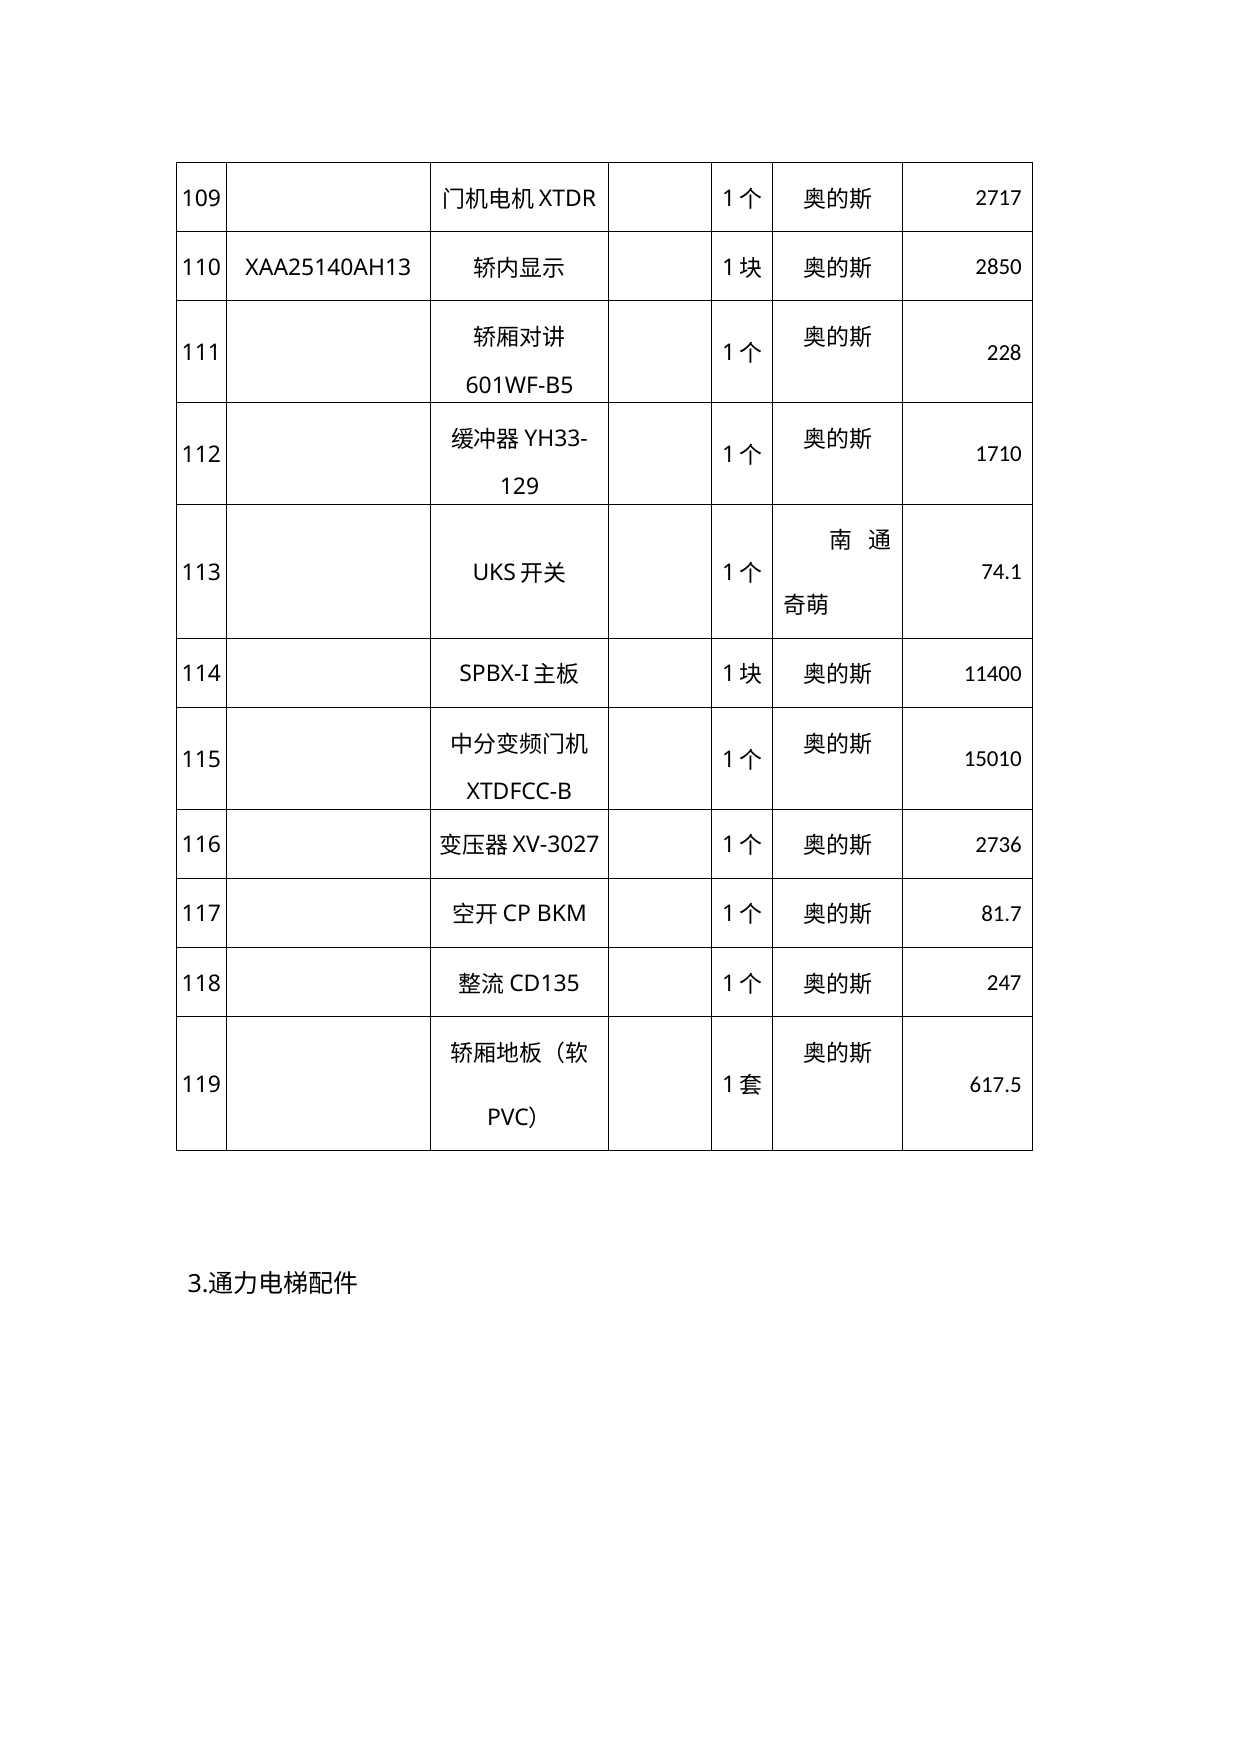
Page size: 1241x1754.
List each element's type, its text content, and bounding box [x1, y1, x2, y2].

table_cell 2736 [903, 810, 1032, 878]
table_cell 1个 [712, 301, 772, 402]
table_cell 奥的斯 [773, 948, 902, 1016]
table_cell 1块 [712, 639, 772, 707]
table_cell 奥的斯 [773, 708, 902, 809]
table_cell 115 [177, 708, 226, 809]
table_cell 1个 [712, 948, 772, 1016]
table_cell 1个 [712, 810, 772, 878]
table_cell 1个 [712, 879, 772, 947]
table_cell 奥的斯 [773, 403, 902, 504]
table_cell [609, 708, 711, 809]
table_cell [227, 1017, 430, 1150]
table_cell 1块 [712, 232, 772, 300]
table_cell 119 [177, 1017, 226, 1150]
table_cell 奥的斯 [773, 810, 902, 878]
table_cell 74.1 [903, 505, 1032, 638]
table_cell 奥的斯 [773, 163, 902, 231]
table_cell 整流CD135 [431, 948, 608, 1016]
table_cell [227, 301, 430, 402]
table_cell [227, 708, 430, 809]
table_cell 11400 [903, 639, 1032, 707]
table_cell 奥的斯 [773, 639, 902, 707]
table_cell [227, 879, 430, 947]
table_cell 617.5 [903, 1017, 1032, 1150]
table_cell 15010 [903, 708, 1032, 809]
table_cell UKS开关 [431, 505, 608, 638]
table_cell 117 [177, 879, 226, 947]
table_cell 1套 [712, 1017, 772, 1150]
table_cell 110 [177, 232, 226, 300]
table_cell 2717 [903, 163, 1032, 231]
table_cell 228 [903, 301, 1032, 402]
table_cell [227, 810, 430, 878]
table_cell [609, 639, 711, 707]
table_cell SPBX-I主板 [431, 639, 608, 707]
table_cell 118 [177, 948, 226, 1016]
table_cell 1710 [903, 403, 1032, 504]
table_cell 1个 [712, 403, 772, 504]
table_cell [609, 163, 711, 231]
table_cell 112 [177, 403, 226, 504]
table_cell 247 [903, 948, 1032, 1016]
table_cell [227, 163, 430, 231]
table_cell [227, 403, 430, 504]
table_cell [609, 879, 711, 947]
table_cell 1个 [712, 505, 772, 638]
table_cell 2850 [903, 232, 1032, 300]
table_cell 116 [177, 810, 226, 878]
table_cell 111 [177, 301, 226, 402]
table_cell [227, 948, 430, 1016]
table_cell 轿厢对讲601WF-B5 [431, 301, 608, 402]
table_cell [609, 232, 711, 300]
table_cell 109 [177, 163, 226, 231]
table_cell [227, 505, 430, 638]
table_cell 中分变频门机XTDFCC-B [431, 708, 608, 809]
table_cell 轿厢地板（软PVC） [431, 1017, 608, 1150]
table_cell 奥的斯 [773, 301, 902, 402]
table_cell 奥的斯 [773, 232, 902, 300]
table_cell 缓冲器YH33-129 [431, 403, 608, 504]
table_cell 奥的斯 [773, 879, 902, 947]
table_cell [609, 948, 711, 1016]
table_cell 南通奇萌 [773, 505, 902, 638]
table_cell [609, 1017, 711, 1150]
text 3.通力电梯配件 [187, 1249, 1053, 1314]
table_cell 113 [177, 505, 226, 638]
table_cell 轿内显示 [431, 232, 608, 300]
table_cell [609, 403, 711, 504]
table_cell 空开CP BKM [431, 879, 608, 947]
table_cell XAA25140AH13 [227, 232, 430, 300]
table_cell [609, 301, 711, 402]
table_cell 变压器XV-3027 [431, 810, 608, 878]
table_cell 114 [177, 639, 226, 707]
table_cell 81.7 [903, 879, 1032, 947]
table_cell [609, 505, 711, 638]
table_cell 奥的斯 [773, 1017, 902, 1150]
table_cell [609, 810, 711, 878]
table_cell [227, 639, 430, 707]
table_cell 1个 [712, 708, 772, 809]
table_cell 1个 [712, 163, 772, 231]
table_cell 门机电机XTDR [431, 163, 608, 231]
